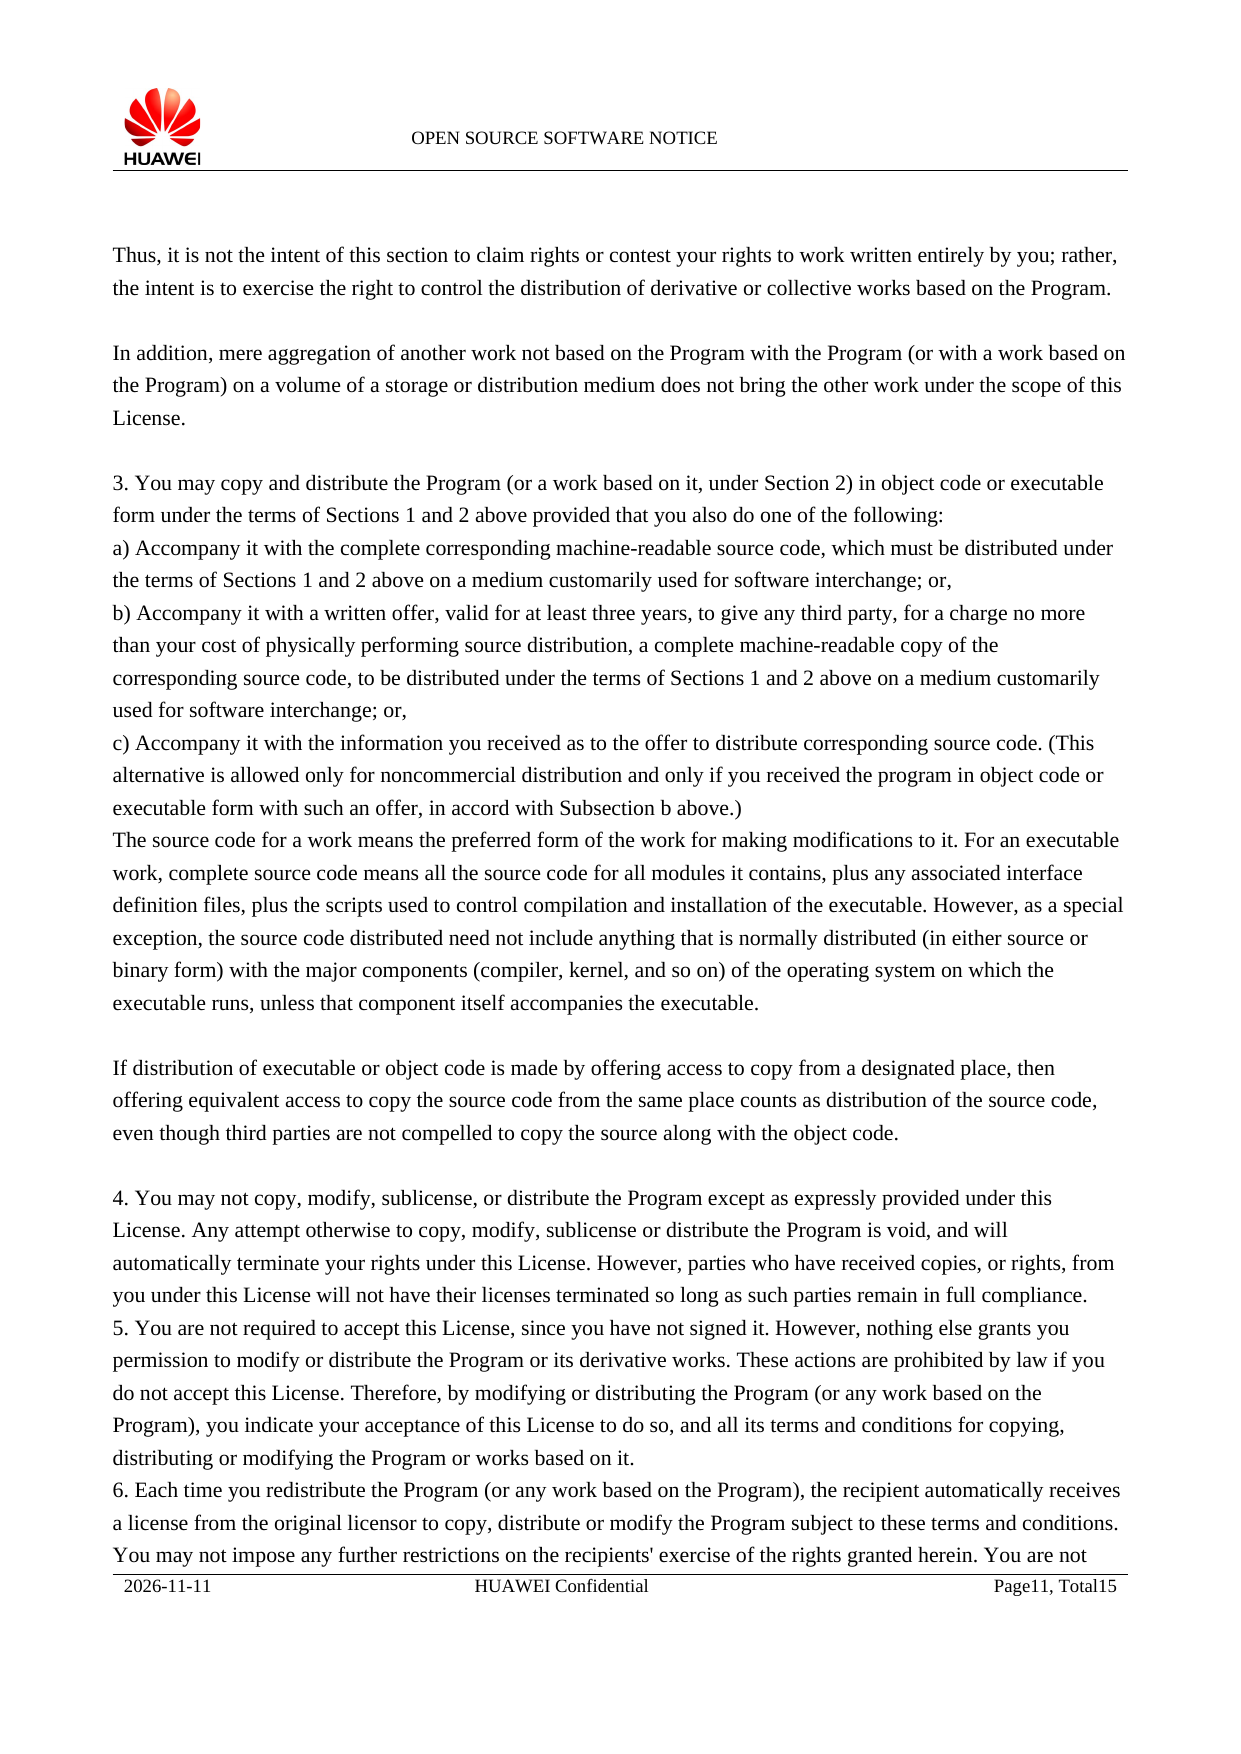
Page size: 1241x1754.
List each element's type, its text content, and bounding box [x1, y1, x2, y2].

picture [124, 88, 201, 165]
